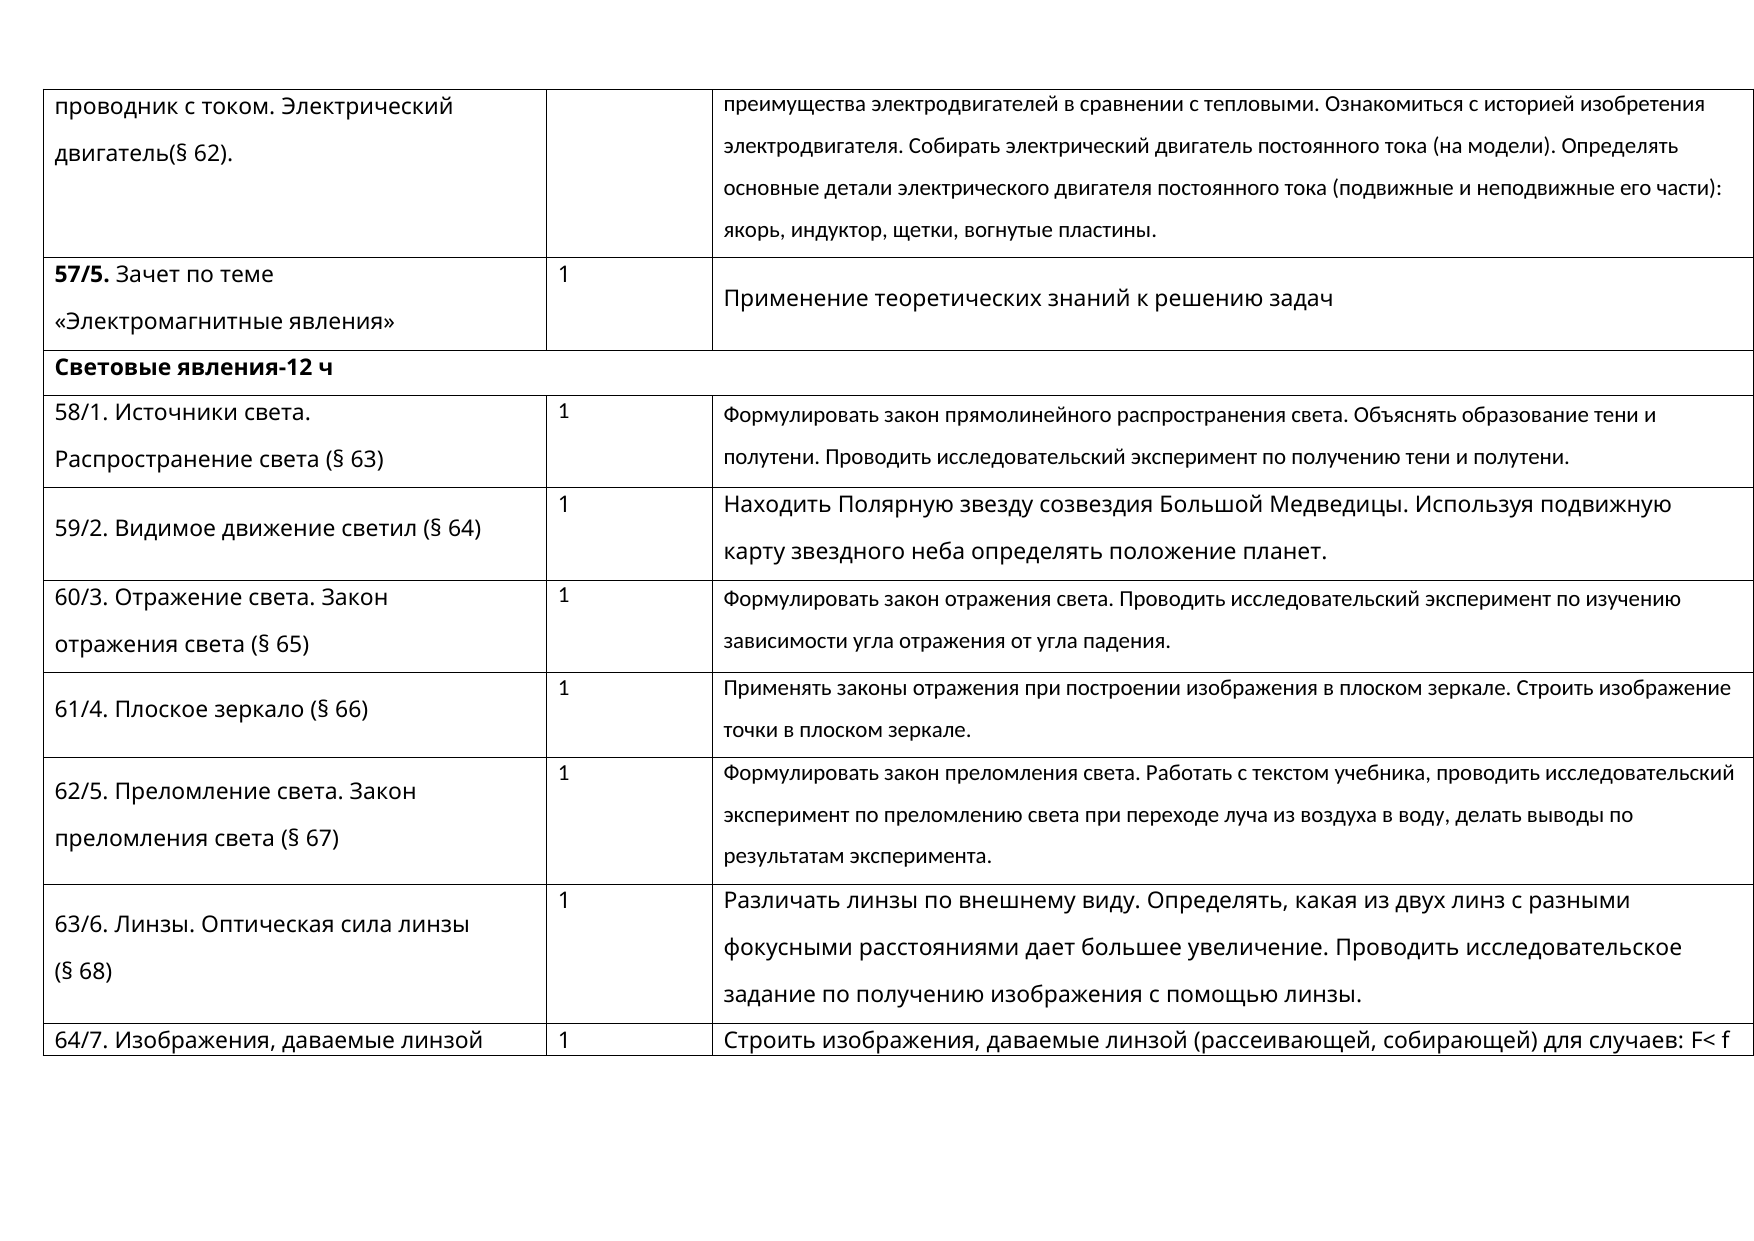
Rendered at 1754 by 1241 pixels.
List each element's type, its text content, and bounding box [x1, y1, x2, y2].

table_cell 1 [547, 885, 712, 1023]
table_cell Применение теоретических знаний к решению задач [713, 258, 1753, 349]
table_cell Применять законы отражения при построении изображения в плоском зеркале. Строить изображение точки в плоском зеркале. [713, 673, 1753, 757]
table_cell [44, 90, 546, 257]
table_cell 63/6. Линзы. Оптическая сила линзы (§ 68) [44, 885, 546, 1023]
table_cell 1 [547, 673, 712, 757]
table_cell Различать линзы по внешнему виду. Определять, какая из двух линз с разными фокусными расстояниями дает большее увеличение. Проводить исследовательское задание по получению изображения с помощью линзы. [713, 885, 1753, 1023]
table_cell 1 [547, 396, 712, 487]
table_cell 59/2. Видимое движение светил (§ 64) [44, 488, 546, 579]
table_cell Формулировать закон отражения света. Проводить исследовательский эксперимент по изучению зависимости угла отражения от угла падения. [713, 581, 1753, 672]
table_cell 1 [547, 581, 712, 672]
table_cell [713, 90, 1753, 257]
table_cell 1 [547, 488, 712, 579]
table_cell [44, 1024, 546, 1055]
table_cell 61/4. Плоское зеркало (§ 66) [44, 673, 546, 757]
table_cell Находить Полярную звезду созвездия Большой Медведицы. Используя подвижную карту звездного неба определять положение планет. [713, 488, 1753, 579]
table_cell 57/5. Зачет по теме «Электромагнитные явления» [44, 258, 546, 349]
table_cell 1 [547, 90, 712, 257]
table_cell 1 [547, 258, 712, 349]
table_cell 60/3. Отражение света. Закон отражения света (§ 65) [44, 581, 546, 672]
table_cell 58/1. Источники света. Распространение света (§ 63) [44, 396, 546, 487]
table_cell Световые явления-12 ч [44, 351, 1753, 395]
table_cell 62/5. Преломление света. Закон преломления света (§ 67) [44, 758, 546, 883]
table_cell 1 [547, 1024, 712, 1055]
table_cell Формулировать закон прямолинейного распространения света. Объяснять образование тени и полутени. Проводить исследовательский эксперимент по получению тени и полутени. [713, 396, 1753, 487]
table_cell 1 [547, 758, 712, 883]
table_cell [713, 1024, 1753, 1055]
table_cell Формулировать закон преломления света. Работать с текстом учебника, проводить исследовательский эксперимент по преломлению света при переходе луча из воздуха в воду, делать выводы по результатам эксперимента. [713, 758, 1753, 883]
